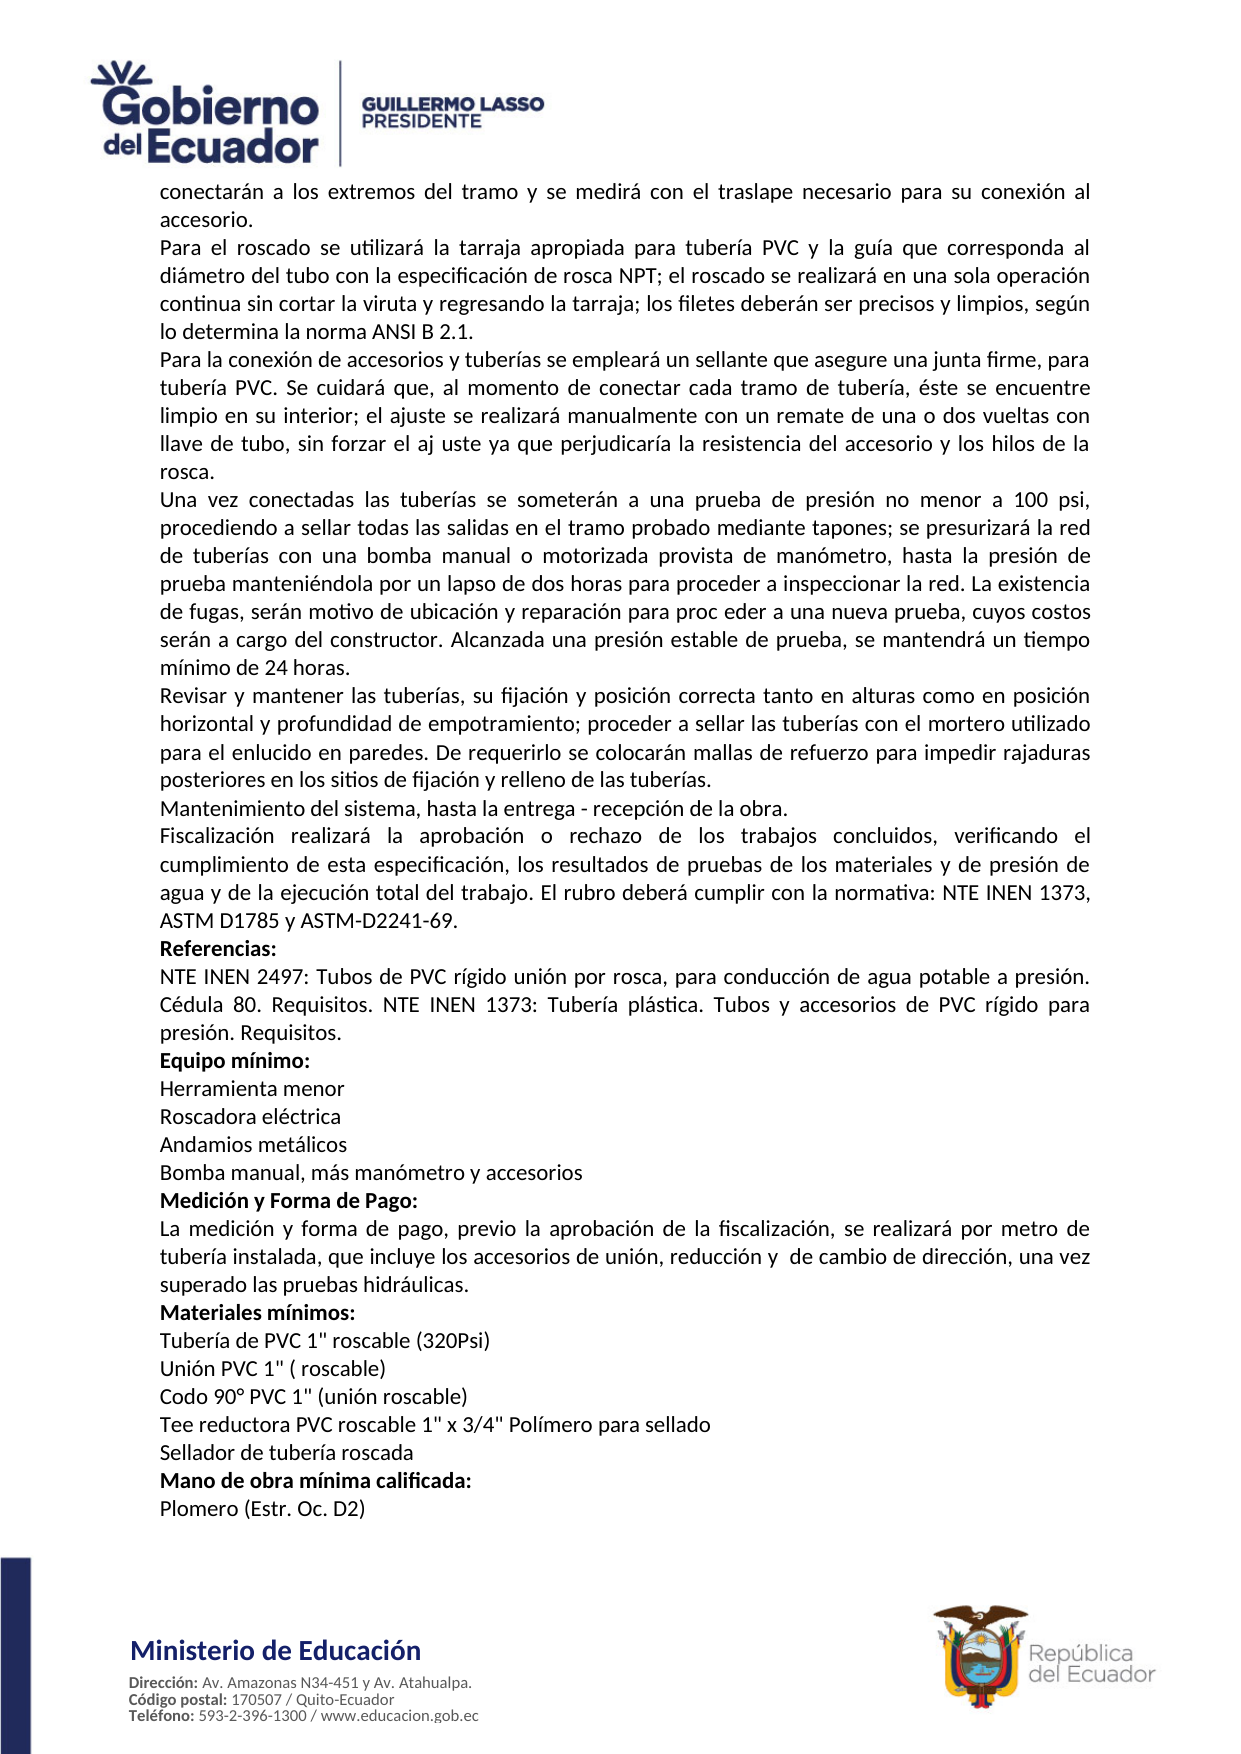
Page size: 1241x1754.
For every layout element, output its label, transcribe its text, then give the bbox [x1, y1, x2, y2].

text Andamios metálicos [159, 1130, 1092, 1158]
text Fiscalización realizará la aprobación o rechazo de los trabajos concluidos, verificando el cumplimiento de esta especificación, los resultados de pruebas de los materiales y de presión de agua y de la ejecución total del trabajo. El rubro deberá cumplir con la normativa: NTE INEN 1373, ASTM D1785 y ASTM-D2241-69. [159, 822, 1092, 934]
text Una vez conectadas las tuberías se someterán a una prueba de presión no menor a 100 psi, procediendo a sellar todas las salidas en el tramo probado mediante tapones; se presurizará la red de tuberías con una bomba manual o motorizada provista de manómetro, hasta la presión de prueba manteniéndola por un lapso de dos horas para proceder a inspeccionar la red. La existencia de fugas, serán motivo de ubicación y reparación para proc eder a una nueva prueba, cuyos costos serán a cargo del constructor. Alcanzada una presión estable de prueba, se mantendrá un tiempo mínimo de 24 horas. [159, 485, 1092, 682]
text Revisar y mantener las tuberías, su fijación y posición correcta tanto en alturas como en posición horizontal y profundidad de empotramiento; proceder a sellar las tuberías con el mortero utilizado para el enlucido en paredes. De requerirlo se colocarán mallas de refuerzo para impedir rajaduras posteriores en los sitios de fijación y relleno de las tuberías. [159, 682, 1092, 794]
text Materiales mínimos: [159, 1298, 1092, 1326]
text Para el roscado se utilizará la tarraja apropiada para tubería PVC y la guía que corresponda al diámetro del tubo con la especificación de rosca NPT; el roscado se realizará en una sola operación continua sin cortar la viruta y regresando la tarraja; los filetes deberán ser precisos y limpios, según lo determina la norma ANSI B 2.1. [159, 233, 1092, 345]
text Tee reductora PVC roscable 1" x 3/4" Polímero para sellado [159, 1410, 1092, 1438]
text Unión PVC 1" ( roscable) [159, 1354, 1092, 1382]
text Bomba manual, más manómetro y accesorios [159, 1158, 1092, 1186]
picture [0, 1, 1241, 1754]
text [159, 177, 1092, 233]
text Mano de obra mínima calificada: [159, 1466, 1092, 1494]
text NTE INEN 2497: Tubos de PVC rígido unión por rosca, para conducción de agua potable a presión. Cédula 80. Requisitos. NTE INEN 1373: Tubería plástica. Tubos y accesorios de PVC rígido para presión. Requisitos. [159, 962, 1092, 1046]
text Medición y Forma de Pago: [159, 1186, 1092, 1214]
text Codo 90° PVC 1" (unión roscable) [159, 1382, 1092, 1410]
text Mantenimiento del sistema, hasta la entrega - recepción de la obra. [159, 794, 1092, 822]
text Plomero (Estr. Oc. D2) [159, 1494, 1092, 1522]
text Equipo mínimo: [159, 1046, 1092, 1074]
text Tubería de PVC 1" roscable (320Psi) [159, 1326, 1092, 1354]
text Herramienta menor [159, 1074, 1092, 1102]
text Referencias: [159, 934, 1092, 962]
text La medición y forma de pago, previo la aprobación de la fiscalización, se realizará por metro de tubería instalada, que incluye los accesorios de unión, reducción y de cambio de dirección, una vez superado las pruebas hidráulicas. [159, 1214, 1092, 1298]
text Para la conexión de accesorios y tuberías se empleará un sellante que asegure una junta firme, para tubería PVC. Se cuidará que, al momento de conectar cada tramo de tubería, éste se encuentre limpio en su interior; el ajuste se realizará manualmente con un remate de una o dos vueltas con llave de tubo, sin forzar el aj uste ya que perjudicaría la resistencia del accesorio y los hilos de la rosca. [159, 345, 1092, 485]
text Sellador de tubería roscada [159, 1438, 1092, 1466]
text Roscadora eléctrica [159, 1102, 1092, 1130]
